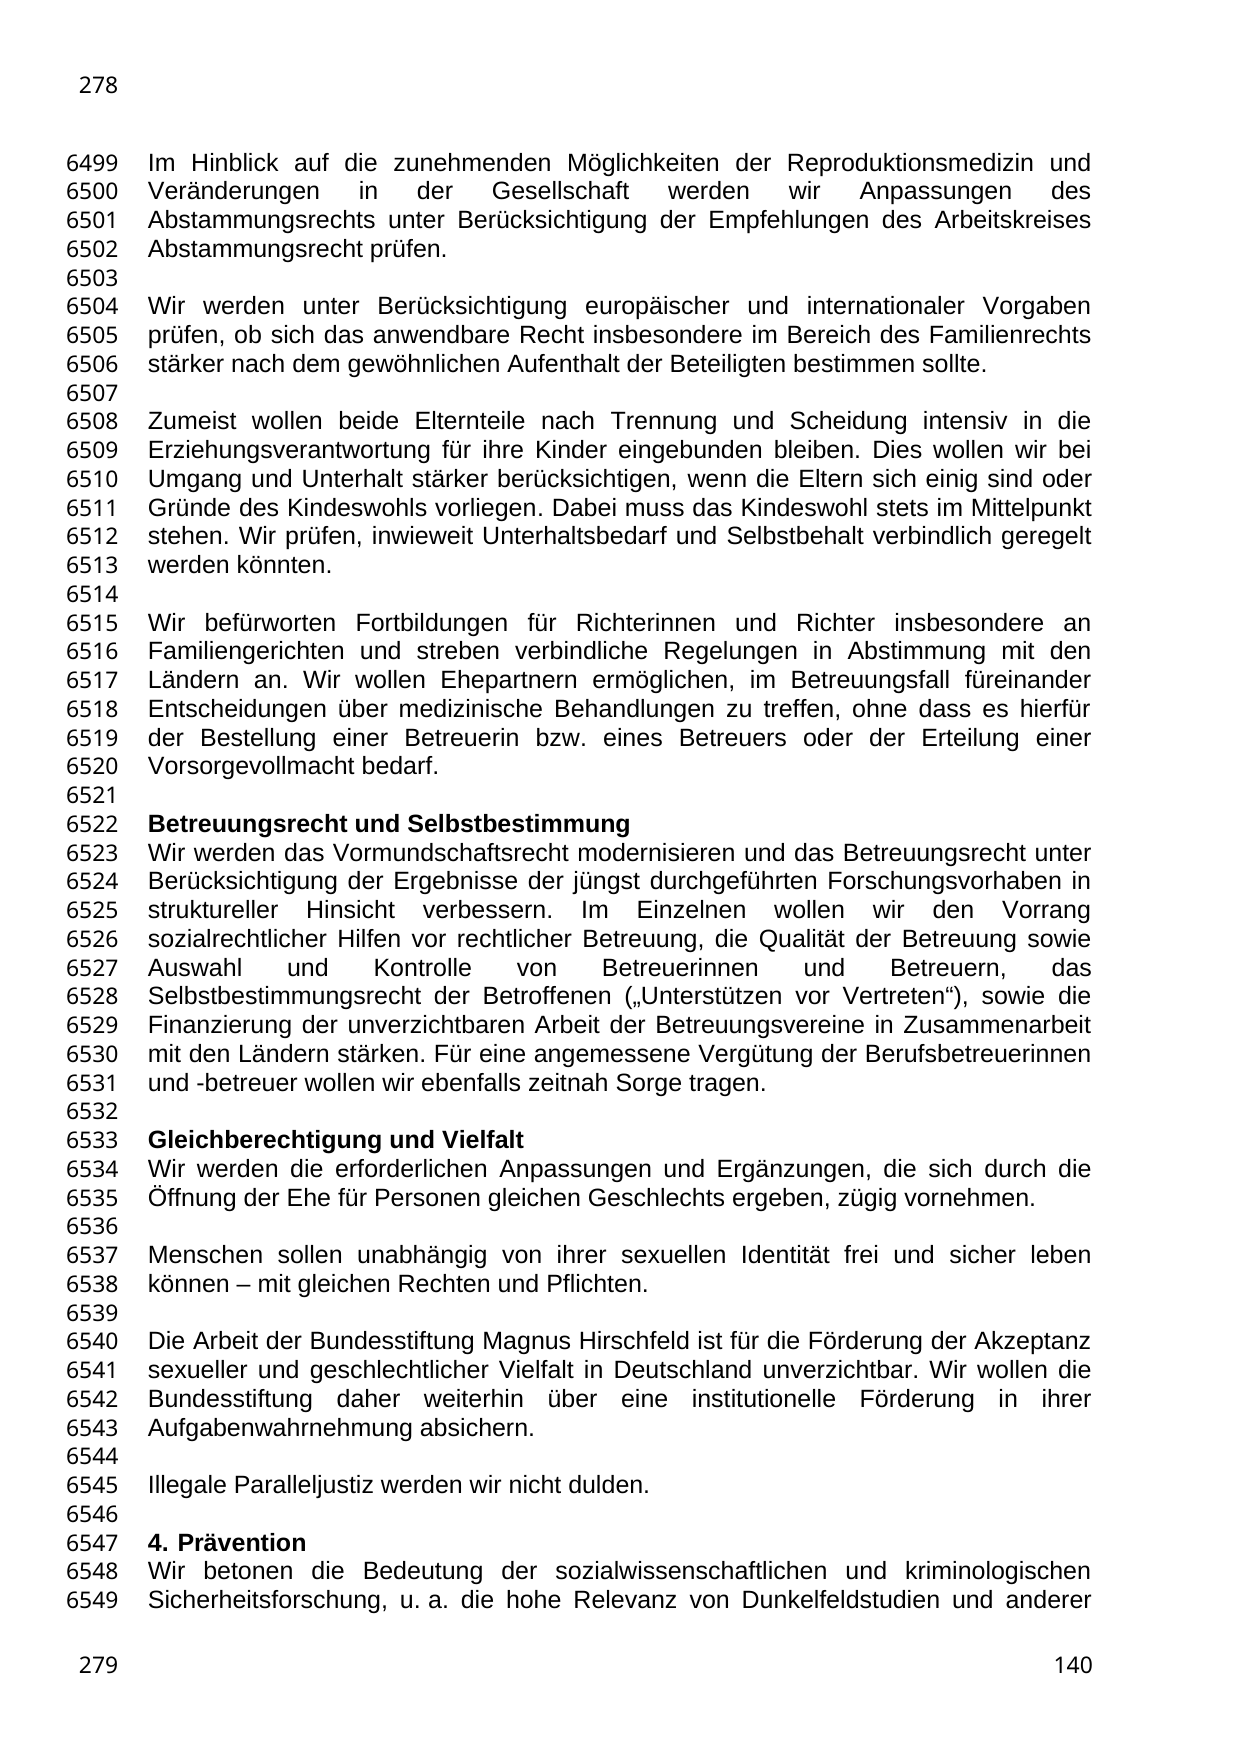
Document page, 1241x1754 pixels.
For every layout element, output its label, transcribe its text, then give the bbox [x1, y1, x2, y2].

text Illegale Paralleljustiz werden wir nicht dulden. [148, 1470, 1093, 1499]
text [148, 1556, 1093, 1614]
text Zumeist wollen beide Elternteile nach Trennung und Scheidung intensiv in die Erziehungsverantwortung für ihre Kinder eingebunden bleiben. Dies wollen wir bei Umgang und Unterhalt stärker berücksichtigen, wenn die Eltern sich einig sind oder Gründe des Kindeswohls vorliegen. Dabei muss das Kindeswohl stets im Mittelpunkt stehen. Wir prüfen, inwieweit Unterhaltsbedarf und Selbstbehalt verbindlich geregelt werden könnten. [148, 406, 1093, 579]
text Wir werden unter Berücksichtigung europäischer und internationaler Vorgaben prüfen, ob sich das anwendbare Recht insbesondere im Bereich des Familienrechts stärker nach dem gewöhnlichen Aufenthalt der Beteiligten bestimmen sollte. [148, 291, 1093, 378]
text Menschen sollen unabhängig von ihrer sexuellen Identität frei und sicher leben können – mit gleichen Rechten und Pflichten. [148, 1240, 1093, 1298]
text Wir befürworten Fortbildungen für Richterinnen und Richter insbesondere an Familiengerichten und streben verbindliche Regelungen in Abstimmung mit den Ländern an. Wir wollen Ehepartnern ermöglichen, im Betreuungsfall füreinander Entscheidungen über medizinische Behandlungen zu treffen, ohne dass es hierfür der Bestellung einer Betreuerin bzw. eines Betreuers oder der Erteilung einer Vorsorgevollmacht bedarf. [148, 608, 1093, 780]
text Wir werden das Vormundschaftsrecht modernisieren und das Betreuungsrecht unter Berücksichtigung der Ergebnisse der jüngst durchgeführten Forschungsvorhaben in struktureller Hinsicht verbessern. Im Einzelnen wollen wir den Vorrang sozialrechtlicher Hilfen vor rechtlicher Betreuung, die Qualität der Betreuung sowie Auswahl und Kontrolle von Betreuerinnen und Betreuern, das Selbstbestimmungsrecht der Betroffenen („Unterstützen vor Vertreten“), sowie die Finanzierung der unverzichtbaren Arbeit der Betreuungsvereine in Zusammenarbeit mit den Ländern stärken. Für eine angemessene Vergütung der Berufsbetreuerinnen und -betreuer wollen wir ebenfalls zeitnah Sorge tragen. [148, 838, 1093, 1096]
text Wir werden die erforderlichen Anpassungen und Ergänzungen, die sich durch die Öffnung der Ehe für Personen gleichen Geschlechts ergeben, zügig vornehmen. [148, 1154, 1093, 1211]
subtitle Gleichberechtigung und Vielfalt [148, 1125, 1093, 1154]
text Die Arbeit der Bundesstiftung Magnus Hirschfeld ist für die Förderung der Akzeptanz sexueller und geschlechtlicher Vielfalt in Deutschland unverzichtbar. Wir wollen die Bundesstiftung daher weiterhin über eine institutionelle Förderung in ihrer Aufgabenwahrnehmung absichern. [148, 1326, 1093, 1441]
subtitle Betreuungsrecht und Selbstbestimmung [148, 809, 1093, 838]
subtitle Prävention [148, 1528, 1093, 1556]
text Im Hinblick auf die zunehmenden Möglichkeiten der Reproduktionsmedizin und Veränderungen in der Gesellschaft werden wir Anpassungen des Abstammungsrechts unter Berücksichtigung der Empfehlungen des Arbeitskreises Abstammungsrecht prüfen. [148, 148, 1093, 263]
